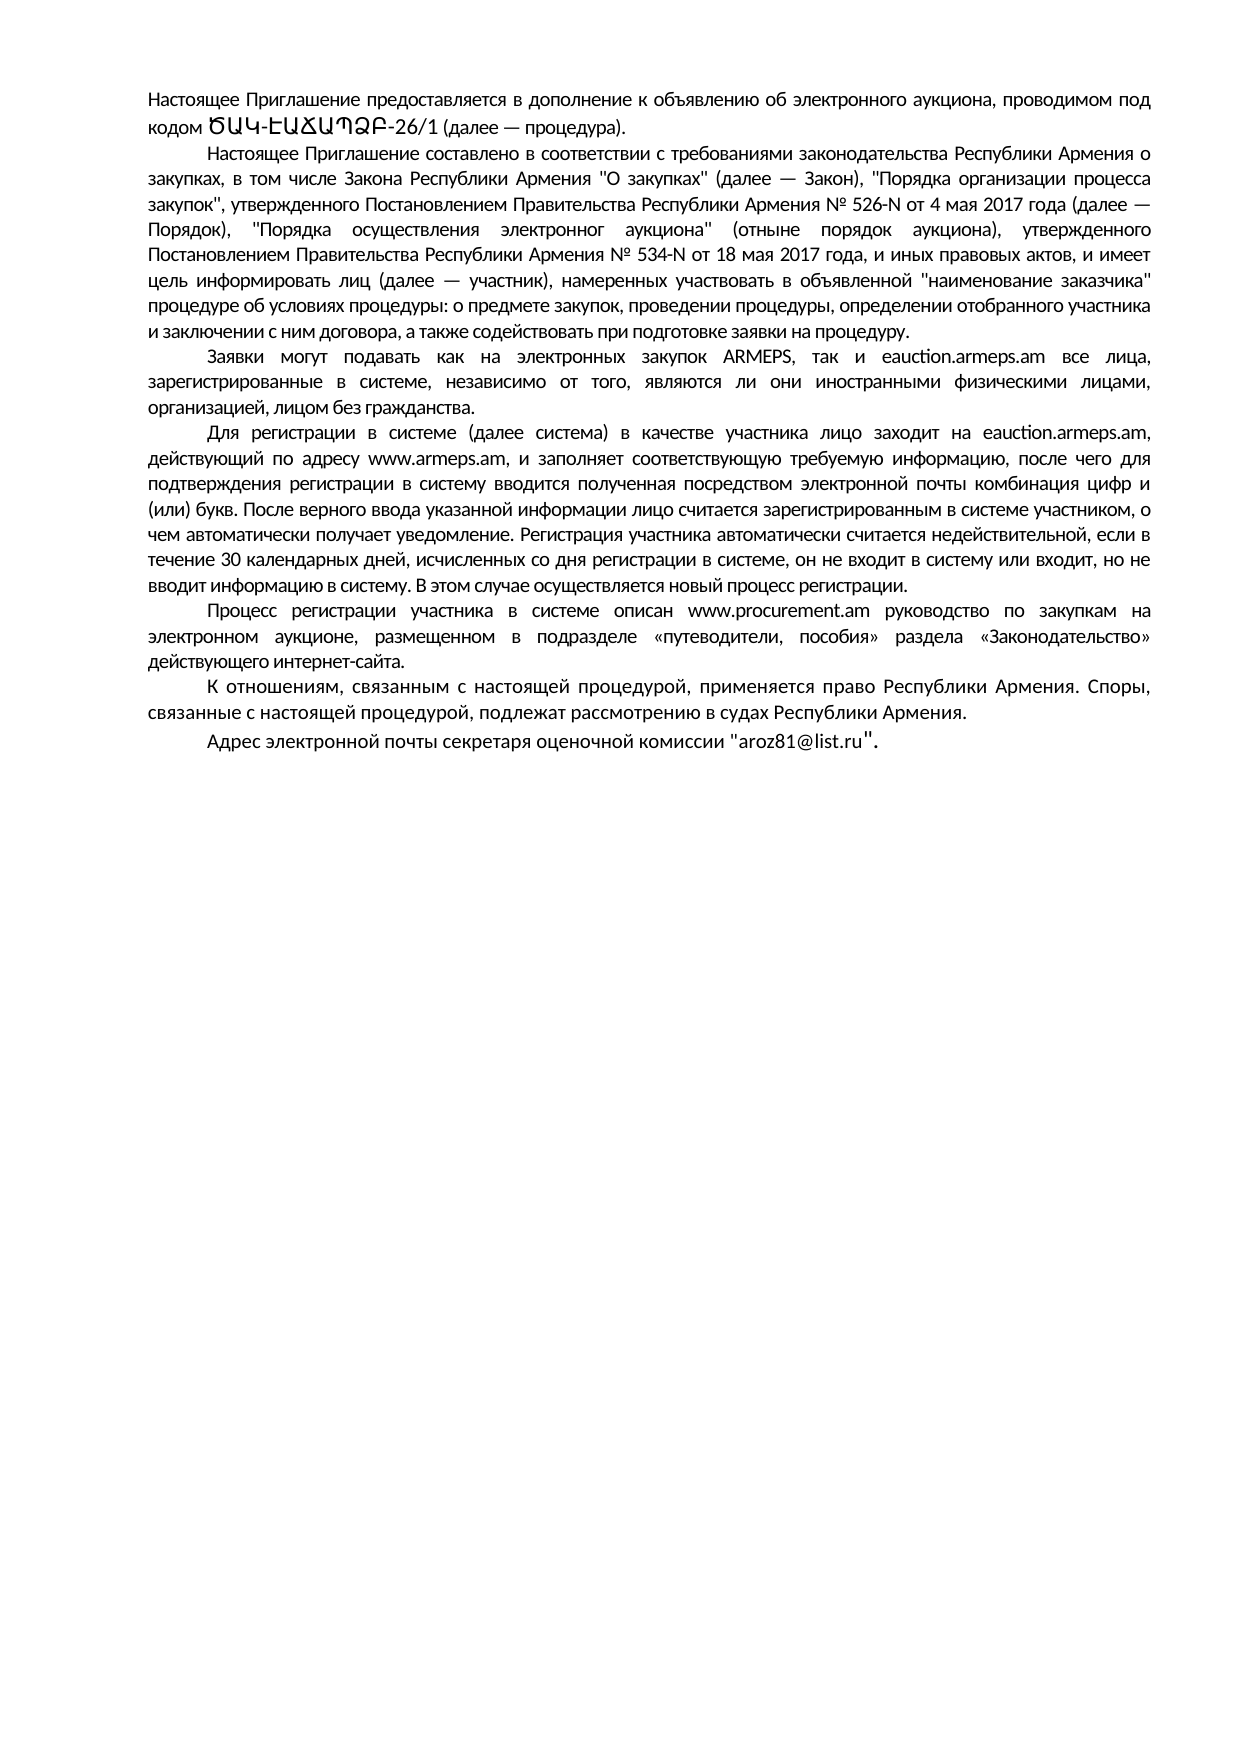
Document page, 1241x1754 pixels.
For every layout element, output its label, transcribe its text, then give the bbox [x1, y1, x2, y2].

text Для регистрации в системе (далее система) в качестве участника лицо заходит на eauction.armeps.am, действующий по адресу www.armeps.am, и заполняет соответствующую требуемую информацию, после чего для подтверждения регистрации в систему вводится полученная посредством электронной почты комбинация цифр и (или) букв. После верного ввода указанной информации лицо считается зарегистрированным в системе участником, о чем автоматически получает уведомление. Регистрация участника автоматически считается недействительной, если в течение 30 календарных дней, исчисленных со дня регистрации в системе, он не входит в систему или входит, но не вводит информацию в систему. В этом случае осуществляется новый процесс регистрации. [148, 419, 1152, 597]
text Настоящее Приглашение составлено в соответствии с требованиями законодательства Республики Армения о закупках, в том числе Закона Республики Армения "О закупках" (далее — Закон), "Порядка организации процесса закупок", утвержденного Постановлением Правительства Республики Армения № 526-N от 4 мая 2017 года (далее — Порядок), "Порядка осуществления электронног аукциона" (отныне порядок аукциона), утвержденного Постановлением Правительства Республики Армения № 534-N от 18 мая 2017 года, и иных правовых актов, и имеет цель информировать лиц (далее — участник), намеренных участвовать в объявленной "наименование заказчика" процедуре об условиях процедуры: о предмете закупок, проведении процедуры, определении отобранного участника и заключении с ним договора, а также содействовать при подготовке заявки на процедуру. [148, 140, 1152, 343]
text Адрес электронной почты секретаря оценочной комиссии "aroz81@list.ru". [148, 724, 1152, 755]
text Заявки могут подавать как на электронных закупок ARMEPS, так и eauction.armeps.am все лица, зарегистрированные в системе, независимо от того, являются ли они иностранными физическими лицами, организацией, лицом без гражданства. [148, 343, 1152, 419]
text К отношениям, связанным с настоящей процедурой, применяется право Республики Армения. Споры, связанные с настоящей процедурой, подлежат рассмотрению в судах Республики Армения. [148, 674, 1152, 724]
text Настоящее Приглашение предоставляется в дополнение к объявлению об электронного аукциона, проводимом под кодом ԾԱԿ-ԷԱՃԱՊՁԲ-26/1 (далее — процедура). [148, 86, 1152, 140]
text Процесс регистрации участника в системе описан www.procurement.am руководство по закупкам на электронном аукционе, размещенном в подразделе «путеводители, пособия» раздела «Законодательство» действующего интернет-сайта. [148, 597, 1152, 674]
